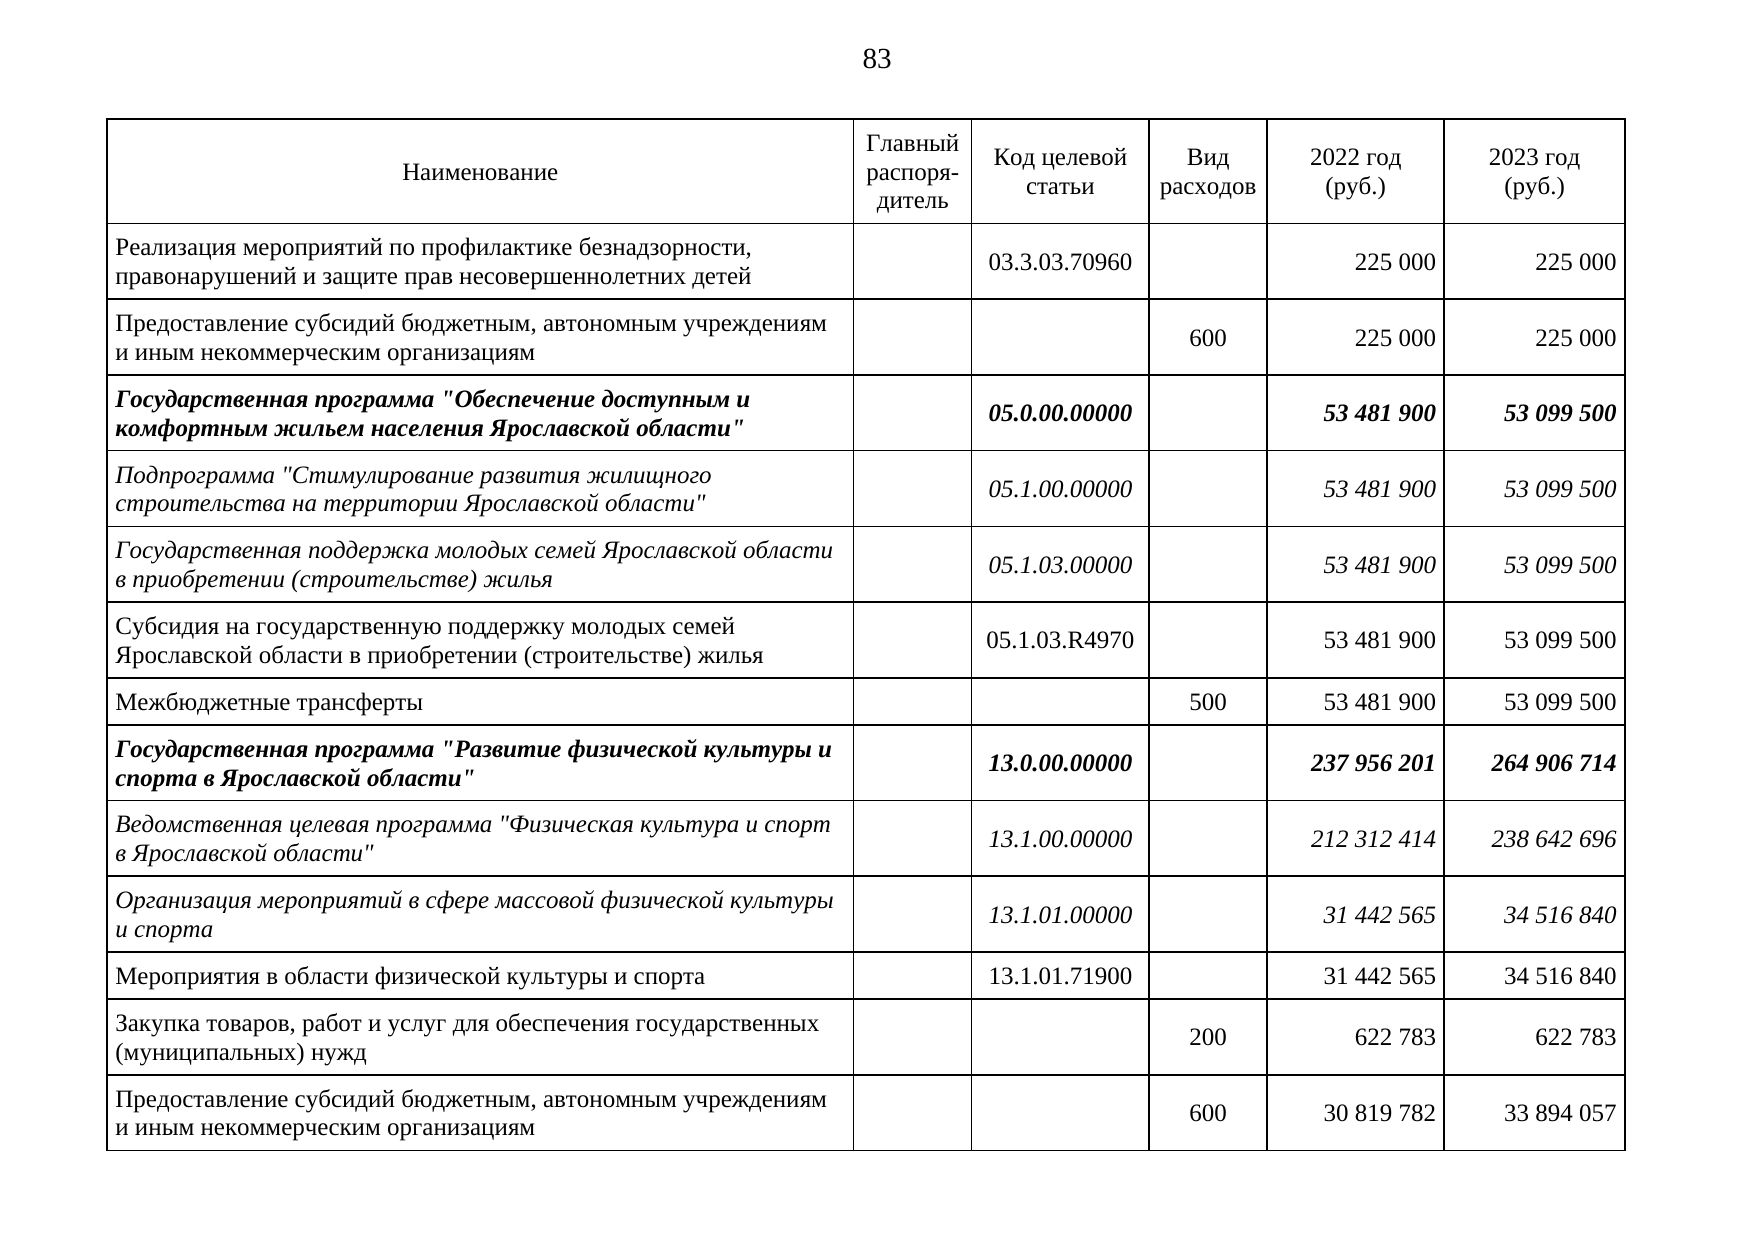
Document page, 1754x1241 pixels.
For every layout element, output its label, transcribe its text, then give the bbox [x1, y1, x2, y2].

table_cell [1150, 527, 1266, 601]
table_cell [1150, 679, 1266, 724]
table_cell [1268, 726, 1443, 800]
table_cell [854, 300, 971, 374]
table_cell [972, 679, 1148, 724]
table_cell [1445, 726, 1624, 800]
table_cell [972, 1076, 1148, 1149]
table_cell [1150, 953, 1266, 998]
table_header 2022 год (руб.) [1268, 120, 1443, 223]
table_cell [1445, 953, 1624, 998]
table_header Вид расходов [1150, 120, 1266, 223]
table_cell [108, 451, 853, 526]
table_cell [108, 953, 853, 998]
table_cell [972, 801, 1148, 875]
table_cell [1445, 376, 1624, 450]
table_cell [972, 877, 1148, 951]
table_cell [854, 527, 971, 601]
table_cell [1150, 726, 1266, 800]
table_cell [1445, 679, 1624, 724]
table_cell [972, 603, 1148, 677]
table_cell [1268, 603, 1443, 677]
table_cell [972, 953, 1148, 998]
table_header Наименование [108, 120, 853, 223]
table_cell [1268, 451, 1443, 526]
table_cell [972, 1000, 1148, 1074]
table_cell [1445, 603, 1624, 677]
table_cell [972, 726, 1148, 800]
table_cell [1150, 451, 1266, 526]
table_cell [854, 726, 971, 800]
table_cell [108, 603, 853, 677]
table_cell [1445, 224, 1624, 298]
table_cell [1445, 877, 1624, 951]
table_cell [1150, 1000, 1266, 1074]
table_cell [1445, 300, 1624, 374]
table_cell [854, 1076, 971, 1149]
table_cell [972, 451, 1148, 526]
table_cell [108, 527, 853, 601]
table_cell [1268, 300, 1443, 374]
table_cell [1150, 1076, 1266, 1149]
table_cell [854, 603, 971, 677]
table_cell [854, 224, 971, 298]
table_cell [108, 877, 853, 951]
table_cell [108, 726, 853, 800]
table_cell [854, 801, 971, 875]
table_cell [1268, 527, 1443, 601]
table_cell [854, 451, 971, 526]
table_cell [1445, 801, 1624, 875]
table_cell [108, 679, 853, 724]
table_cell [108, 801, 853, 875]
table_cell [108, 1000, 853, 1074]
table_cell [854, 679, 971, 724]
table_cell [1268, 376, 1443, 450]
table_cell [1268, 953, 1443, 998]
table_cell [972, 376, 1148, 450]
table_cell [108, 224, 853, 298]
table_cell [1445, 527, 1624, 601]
table_header Код целевой статьи [972, 120, 1148, 223]
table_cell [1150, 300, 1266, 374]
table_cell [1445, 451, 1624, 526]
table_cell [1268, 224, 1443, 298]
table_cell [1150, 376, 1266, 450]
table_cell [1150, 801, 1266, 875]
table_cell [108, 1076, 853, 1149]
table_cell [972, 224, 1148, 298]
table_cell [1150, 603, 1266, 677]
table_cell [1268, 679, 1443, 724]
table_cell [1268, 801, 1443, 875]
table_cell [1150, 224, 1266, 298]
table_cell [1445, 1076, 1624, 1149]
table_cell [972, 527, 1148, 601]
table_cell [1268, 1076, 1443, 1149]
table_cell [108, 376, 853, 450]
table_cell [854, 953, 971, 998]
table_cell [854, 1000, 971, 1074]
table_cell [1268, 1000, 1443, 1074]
table_header 2023 год (руб.) [1445, 120, 1624, 223]
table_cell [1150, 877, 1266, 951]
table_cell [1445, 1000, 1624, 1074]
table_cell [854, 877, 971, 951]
table_header Главный распоря-дитель [854, 120, 971, 223]
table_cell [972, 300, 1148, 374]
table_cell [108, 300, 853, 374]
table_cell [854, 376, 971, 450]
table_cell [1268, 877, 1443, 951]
